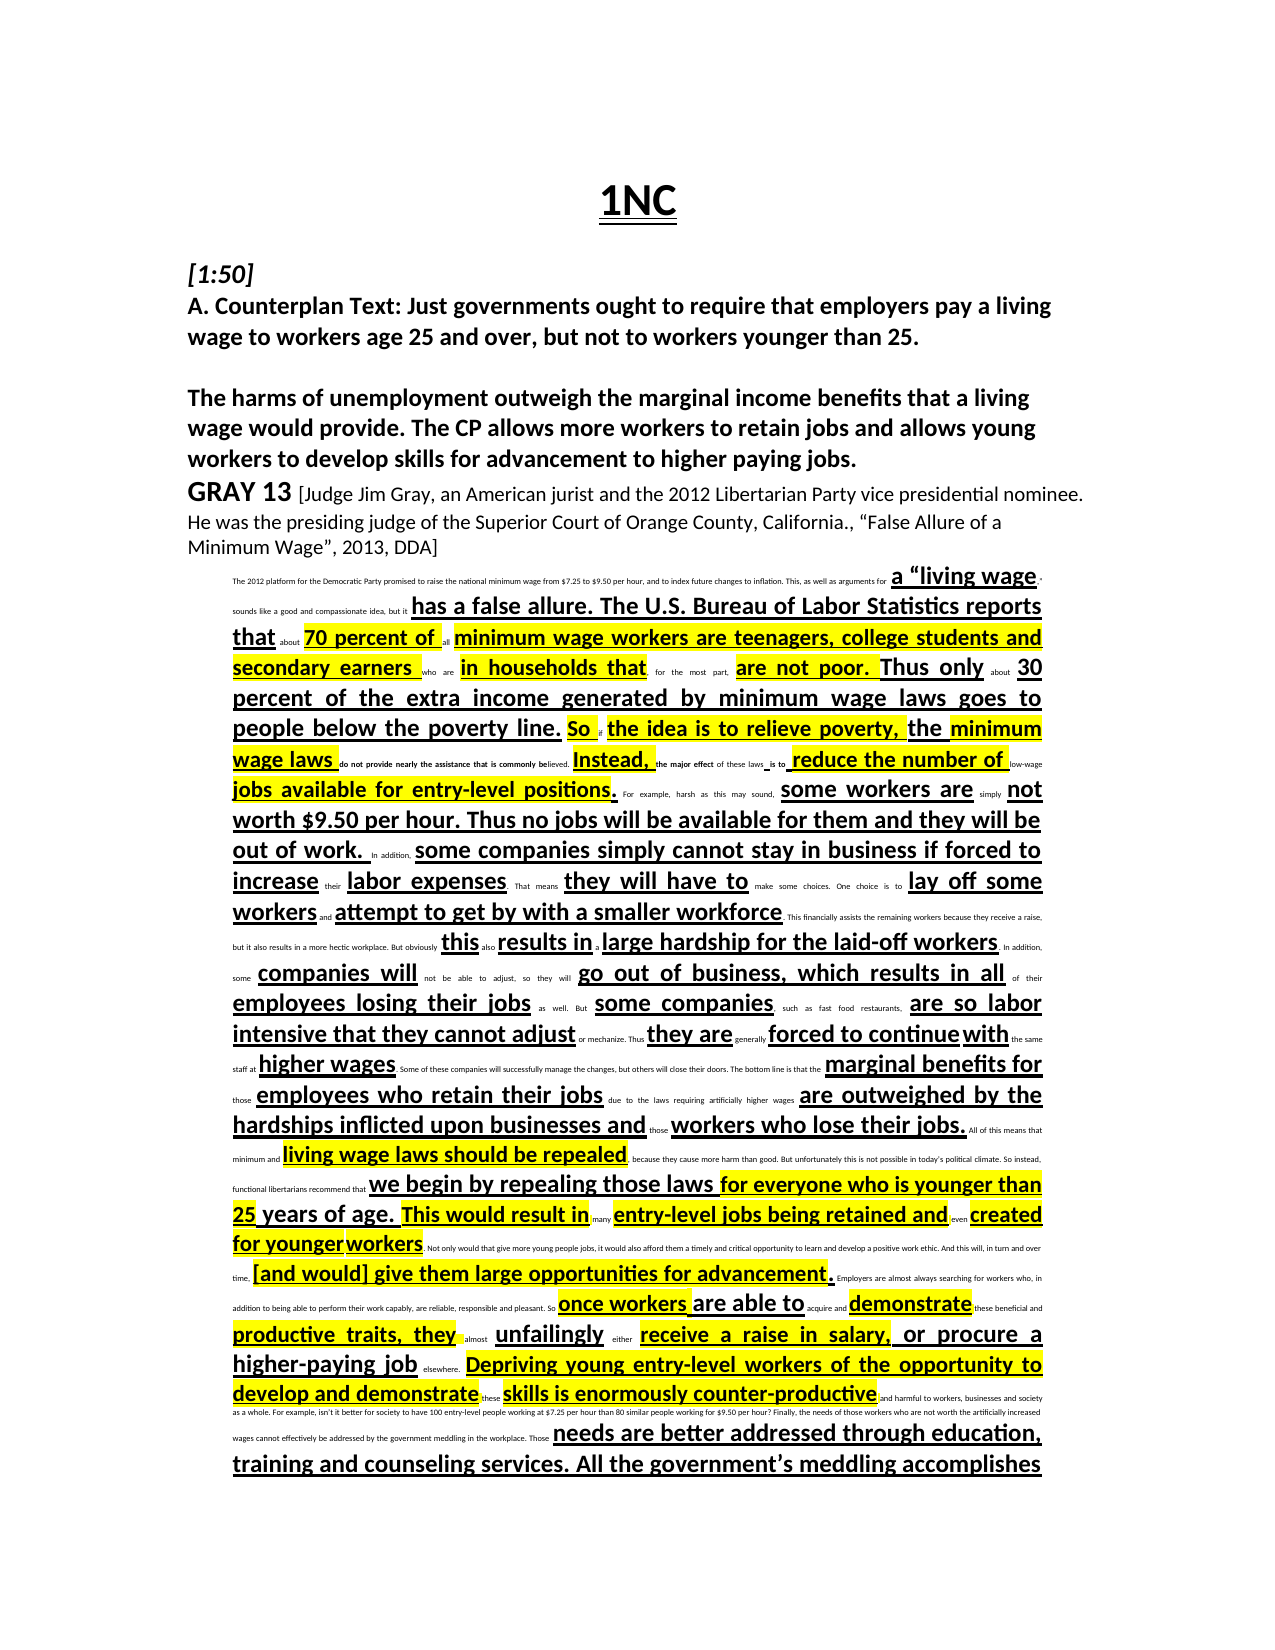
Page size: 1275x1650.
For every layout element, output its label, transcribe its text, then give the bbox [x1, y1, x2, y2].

text A. Counterplan Text: Just governments ought to require that employers pay a living wage to workers age 25 and over, but not to workers younger than 25. [187, 290, 1087, 351]
subtitle [1:50] [187, 257, 1087, 290]
subtitle 1NC [187, 171, 1087, 227]
text The harms of unemployment outweigh the marginal income benefits that a living wage would provide. The CP allows more workers to retain jobs and allows young workers to develop skills for advancement to higher paying jobs. [187, 382, 1087, 473]
text GRAY 13 [Judge Jim Gray, an American jurist and the 2012 Libertarian Party vice presidential nominee. He was the presiding judge of the Superior Court of Orange County, California., “False Allure of a Minimum Wage”, 2013, DDA] [187, 473, 1087, 560]
